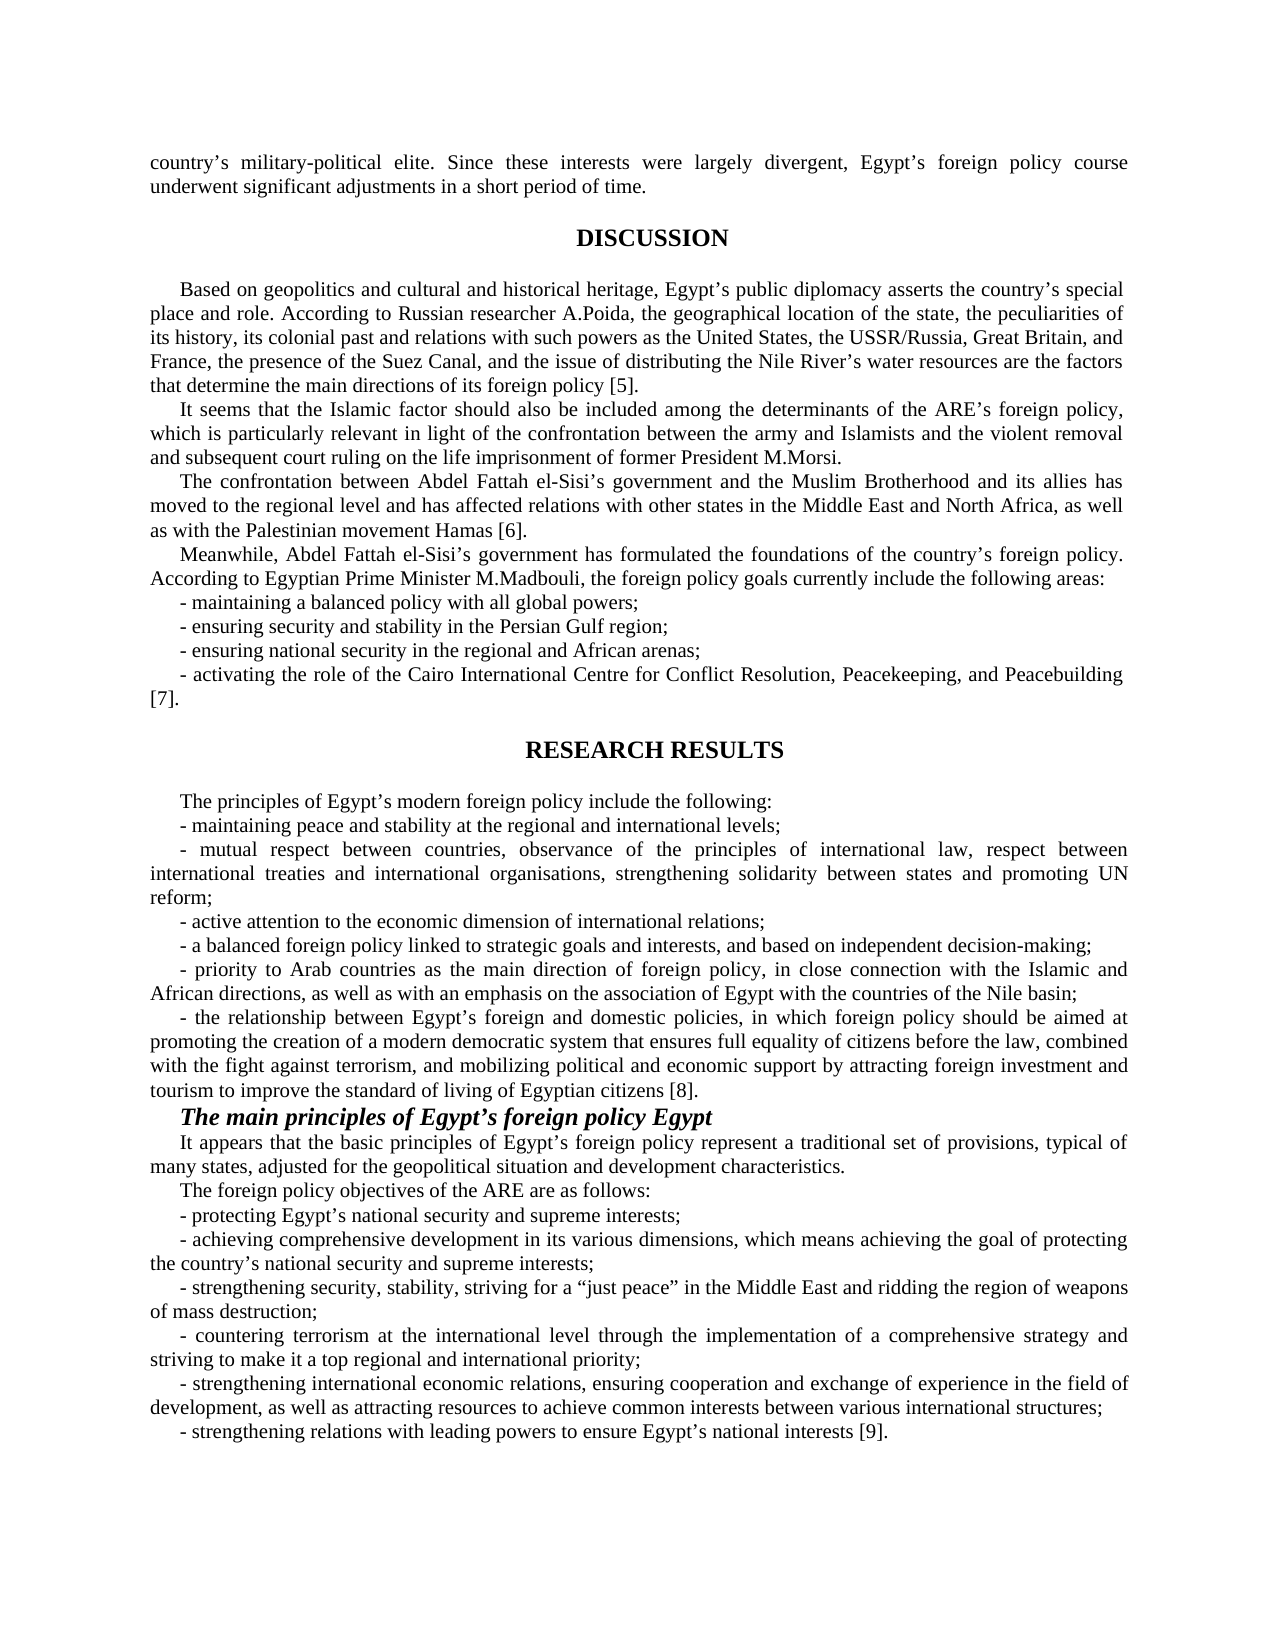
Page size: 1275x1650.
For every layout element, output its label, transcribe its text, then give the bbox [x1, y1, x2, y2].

text - maintaining peace and stability at the regional and international levels; [150, 813, 1130, 837]
text Based on geopolitics and cultural and historical heritage, Egypt’s public diplomacy asserts the country’s special place and role. According to Russian researcher A.Poida, the geographical location of the state, the peculiarities of its history, its colonial past and relations with such powers as the United States, the USSR/Russia, Great Britain, and France, the presence of the Suez Canal, and the issue of distributing the Nile River’s water resources are the factors that determine the main directions of its foreign policy [5]. [150, 277, 1125, 397]
text - ensuring security and stability in the Persian Gulf region; [150, 614, 1125, 638]
text - achieving comprehensive development in its various dimensions, which means achieving the goal of protecting the country’s national security and supreme interests; [150, 1227, 1130, 1275]
text - priority to Arab countries as the main direction of foreign policy, in close connection with the Islamic and African directions, as well as with an emphasis on the association of Egypt with the countries of the Nile basin; [150, 957, 1130, 1005]
text - the relationship between Egypt’s foreign and domestic policies, in which foreign policy should be aimed at promoting the creation of a modern democratic system that ensures full equality of citizens before the law, combined with the fight against terrorism, and mobilizing political and economic support by attracting foreign investment and tourism to improve the standard of living of Egyptian citizens [8]. [150, 1005, 1130, 1102]
text RESEARCH RESULTS [150, 735, 1130, 764]
text - strengthening security, stability, striving for a “just peace” in the Middle East and ridding the region of weapons of mass destruction; [150, 1275, 1130, 1323]
text - a balanced foreign policy linked to strategic goals and interests, and based on independent decision-making; [150, 933, 1130, 957]
text - activating the role of the Cairo International Centre for Conflict Resolution, Peacekeeping, and Peacebuilding [7]. [150, 662, 1125, 710]
text - strengthening relations with leading powers to ensure Egypt’s national interests [9]. [150, 1419, 1130, 1443]
text The foreign policy objectives of the ARE are as follows: [150, 1178, 1130, 1202]
text - mutual respect between countries, observance of the principles of international law, respect between international treaties and international organisations, strengthening solidarity between states and promoting UN reform; [150, 837, 1130, 909]
text - maintaining a balanced policy with all global powers; [150, 590, 1125, 614]
text It appears that the basic principles of Egypt’s foreign policy represent a traditional set of provisions, typical of many states, adjusted for the geopolitical situation and development characteristics. [150, 1130, 1130, 1178]
text It seems that the Islamic factor should also be included among the determinants of the ARE’s foreign policy, which is particularly relevant in light of the confrontation between the army and Islamists and the violent removal and subsequent court ruling on the life imprisonment of former President M.Morsi. [150, 397, 1125, 469]
text DISCUSSION [150, 223, 1125, 252]
text The confrontation between Abdel Fattah el-Sisi’s government and the Muslim Brotherhood and its allies has moved to the regional level and has affected relations with other states in the Middle East and North Africa, as well as with the Palestinian movement Hamas [6]. [150, 469, 1125, 542]
text The principles of Egypt’s modern foreign policy include the following: [150, 789, 1130, 813]
text - active attention to the economic dimension of international relations; [150, 909, 1130, 933]
text - countering terrorism at the international level through the implementation of a comprehensive strategy and striving to make it a top regional and international priority; [150, 1323, 1130, 1371]
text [150, 150, 1130, 198]
text - ensuring national security in the regional and African arenas; [150, 638, 1125, 662]
text - protecting Egypt’s national security and supreme interests; [150, 1202, 1130, 1227]
text - strengthening international economic relations, ensuring cooperation and exchange of experience in the field of development, as well as attracting resources to achieve common interests between various international structures; [150, 1371, 1130, 1419]
text Meanwhile, Abdel Fattah el-Sisi’s government has formulated the foundations of the country’s foreign policy. According to Egyptian Prime Minister M.Madbouli, the foreign policy goals currently include the following areas: [150, 542, 1125, 590]
text The main principles of Egypt’s foreign policy Egypt [150, 1102, 1130, 1130]
